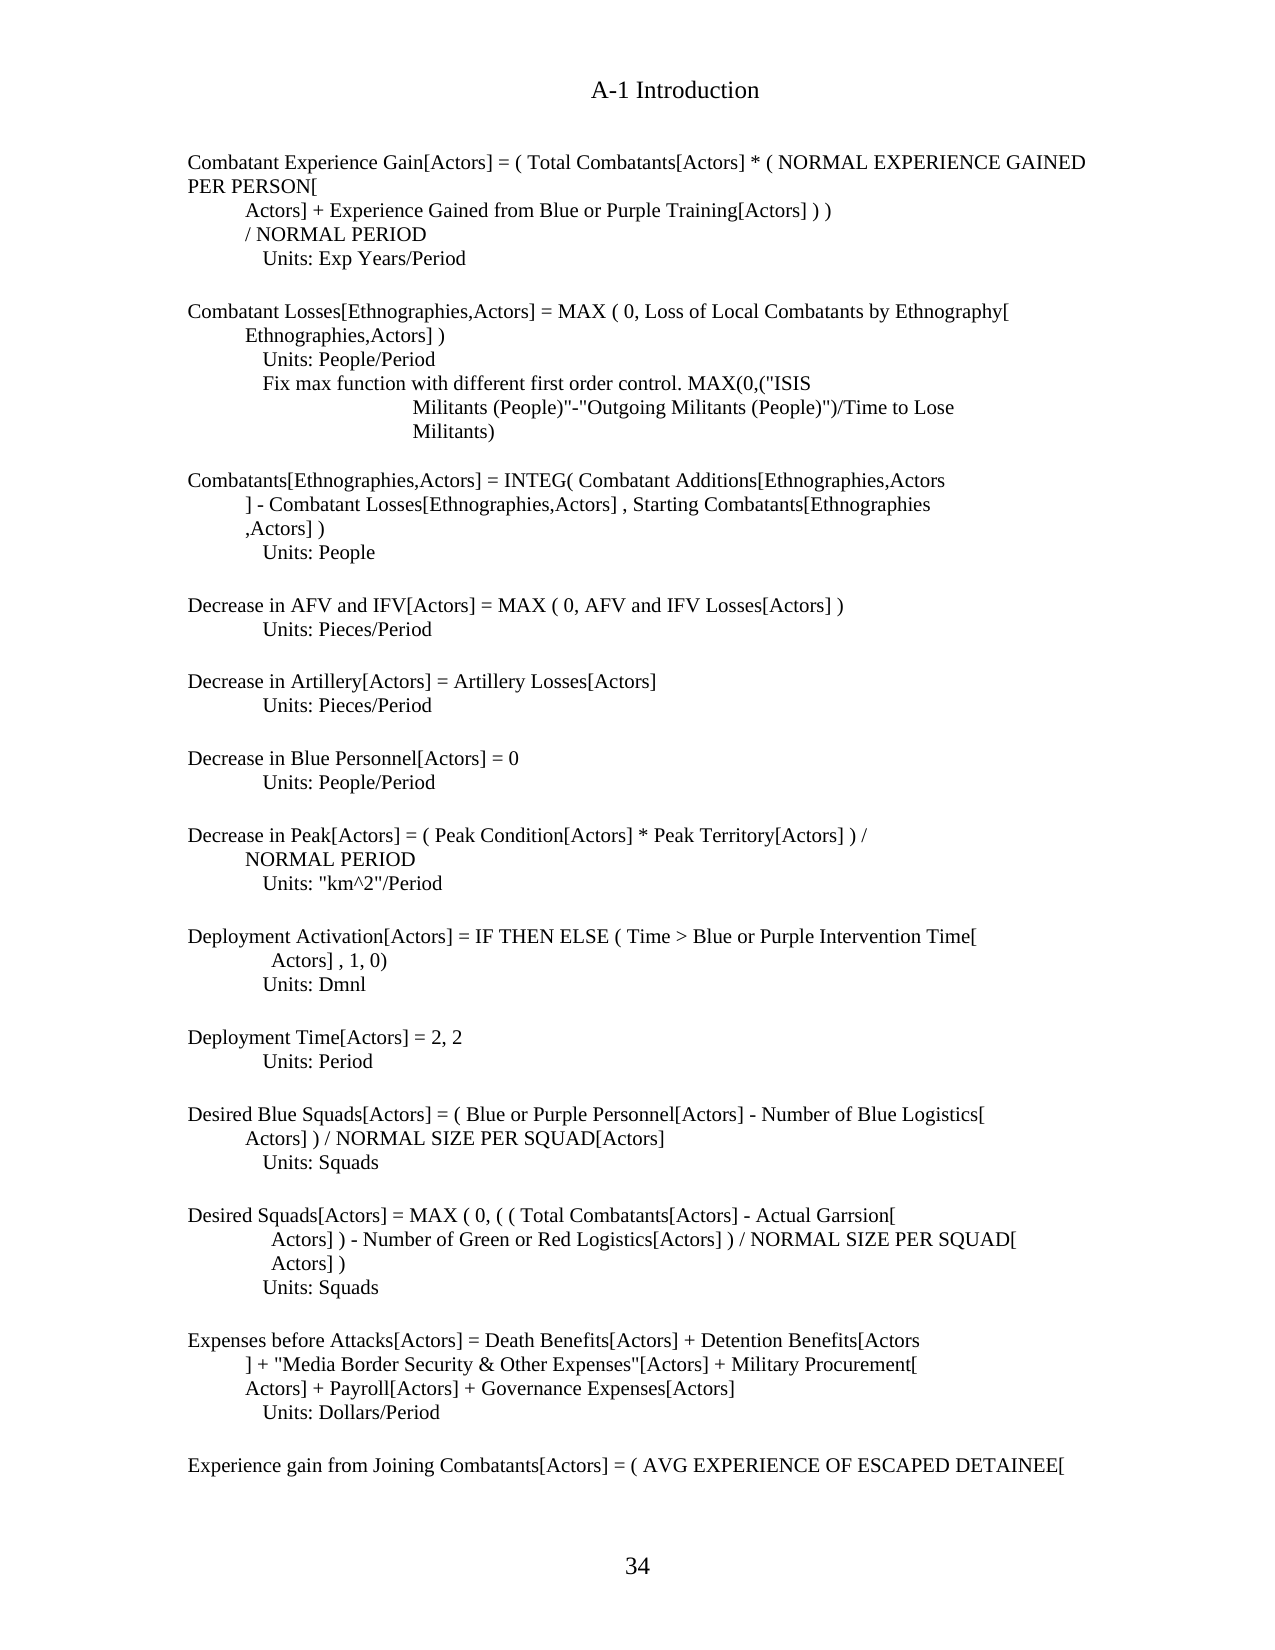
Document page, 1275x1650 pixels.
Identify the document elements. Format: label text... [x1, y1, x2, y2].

text Expenses before Attacks[Actors] = Death Benefits[Actors] + Detention Benefits[Actors [187, 1328, 1087, 1352]
text Units: "km^2"/Period [187, 871, 1087, 895]
text Combatants[Ethnographies,Actors] = INTEG( Combatant Additions[Ethnographies,Actors [187, 467, 1087, 492]
text Experience gain from Joining Combatants[Actors] = ( AVG EXPERIENCE OF ESCAPED DETAINEE[ [187, 1453, 1087, 1477]
text Actors] + Experience Gained from Blue or Purple Training[Actors] ) ) [187, 198, 1087, 222]
text Actors] , 1, 0) [187, 948, 1087, 972]
text Combatant Experience Gain[Actors] = ( Total Combatants[Actors] * ( NORMAL EXPERIENCE GAINED PER PERSON[ [187, 150, 1087, 198]
text Fix max function with different first order control. MAX(0,("ISIS [187, 371, 1087, 395]
text Combatant Losses[Ethnographies,Actors] = MAX ( 0, Loss of Local Combatants by Ethnography[ [187, 299, 1087, 323]
text Desired Blue Squads[Actors] = ( Blue or Purple Personnel[Actors] - Number of Blue Logistics[ [187, 1102, 1087, 1126]
text NORMAL PERIOD [187, 847, 1087, 871]
text Units: People/Period [187, 347, 1087, 371]
text Actors] ) [187, 1251, 1087, 1275]
text Units: Squads [187, 1150, 1087, 1174]
text Units: Pieces/Period [187, 617, 1087, 641]
text Militants (People)"-"Outgoing Militants (People)")/Time to Lose [187, 395, 1087, 419]
text Units: People [187, 540, 1087, 564]
text Desired Squads[Actors] = MAX ( 0, ( ( Total Combatants[Actors] - Actual Garrsion[ [187, 1203, 1087, 1227]
text / NORMAL PERIOD [187, 222, 1087, 246]
text Actors] + Payroll[Actors] + Governance Expenses[Actors] [187, 1376, 1087, 1400]
text Units: Period [187, 1049, 1087, 1073]
text Units: Exp Years/Period [187, 246, 1087, 270]
text Deployment Time[Actors] = 2, 2 [187, 1025, 1087, 1049]
text ] - Combatant Losses[Ethnographies,Actors] , Starting Combatants[Ethnographies [187, 492, 1087, 516]
text Militants) [187, 419, 1087, 443]
text Decrease in Blue Personnel[Actors] = 0 [187, 746, 1087, 770]
text ] + "Media Border Security & Other Expenses"[Actors] + Military Procurement[ [187, 1352, 1087, 1376]
text Decrease in AFV and IFV[Actors] = MAX ( 0, AFV and IFV Losses[Actors] ) [187, 592, 1087, 617]
text Actors] ) - Number of Green or Red Logistics[Actors] ) / NORMAL SIZE PER SQUAD[ [187, 1227, 1087, 1251]
text Units: Pieces/Period [187, 693, 1087, 717]
text Units: Dollars/Period [187, 1400, 1087, 1424]
text Units: People/Period [187, 770, 1087, 794]
text Units: Dmnl [187, 972, 1087, 996]
text Units: Squads [187, 1275, 1087, 1299]
text Decrease in Artillery[Actors] = Artillery Losses[Actors] [187, 669, 1087, 693]
text Ethnographies,Actors] ) [187, 323, 1087, 347]
text Decrease in Peak[Actors] = ( Peak Condition[Actors] * Peak Territory[Actors] ) / [187, 823, 1087, 847]
text Actors] ) / NORMAL SIZE PER SQUAD[Actors] [187, 1126, 1087, 1150]
text ,Actors] ) [187, 516, 1087, 540]
text Deployment Activation[Actors] = IF THEN ELSE ( Time > Blue or Purple Intervention Time[ [187, 924, 1087, 948]
